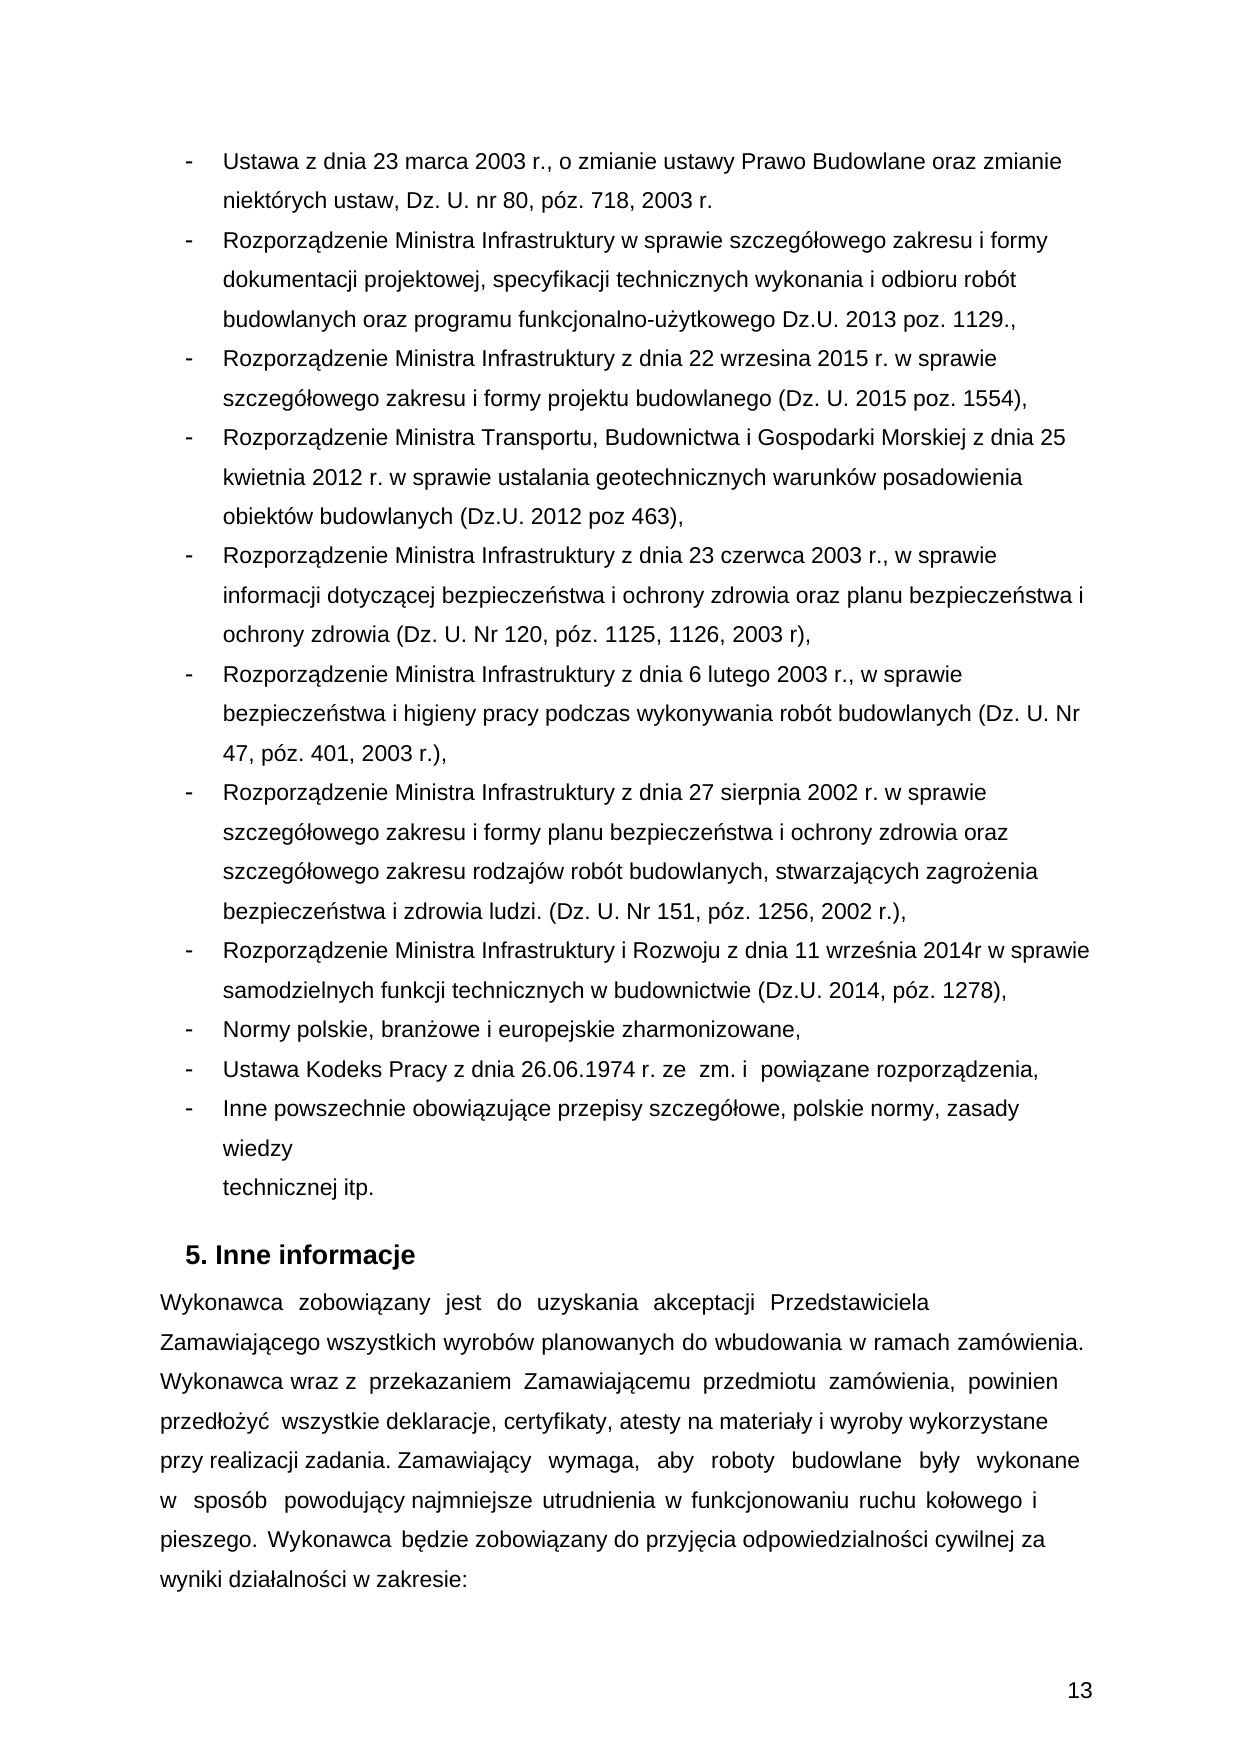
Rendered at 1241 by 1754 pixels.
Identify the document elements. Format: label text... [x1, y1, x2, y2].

list Normy polskie, branżowe i europejskie zharmonizowane, [185, 1016, 1092, 1043]
list Ustawa z dnia 23 marca 2003 r., o zmianie ustawy Prawo Budowlane oraz zmianie [185, 148, 1092, 174]
list Rozporządzenie Ministra Infrastruktury z dnia 27 sierpnia 2002 r. w sprawie szczegółowego zakresu i formy planu bezpieczeństwa i ochrony zdrowia oraz szczegółowego zakresu rodzajów robót budowlanych, stwarzających zagrożenia bezpieczeństwa i zdrowia ludzi. (Dz. U. Nr 151, póz. 1256, 2002 r.), [185, 779, 1092, 924]
list niektórych ustaw, Dz. U. nr 80, póz. 718, 2003 r. [223, 187, 1092, 213]
list Inne powszechnie obowiązujące przepisy szczegółowe, polskie normy, zasady wiedzy [185, 1095, 1092, 1161]
list Ustawa Kodeks Pracy z dnia 26.06.1974 r. ze zm. i powiązane rozporządzenia, [185, 1056, 1092, 1082]
list Rozporządzenie Ministra Infrastruktury z dnia 6 lutego 2003 r., w sprawie bezpieczeństwa i higieny pracy podczas wykonywania robót budowlanych (Dz. U. Nr 47, póz. 401, 2003 r.), [185, 661, 1092, 766]
list technicznej itp. [223, 1174, 1092, 1201]
list Rozporządzenie Ministra Infrastruktury z dnia 23 czerwca 2003 r., w sprawie informacji dotyczącej bezpieczeństwa i ochrony zdrowia oraz planu bezpieczeństwa i ochrony zdrowia (Dz. U. Nr 120, póz. 1125, 1126, 2003 r), [185, 542, 1092, 648]
list Rozporządzenie Ministra Infrastruktury i Rozwoju z dnia 11 września 2014r w sprawie [185, 937, 1092, 964]
list szczegółowego zakresu i formy projektu budowlanego (Dz. U. 2015 poz. 1554), [223, 384, 1092, 411]
text Wykonawca zobowiązany jest do uzyskania akceptacji Przedstawiciela Zamawiającego wszystkich wyrobów planowanych do wbudowania w ramach zamówienia. Wykonawca wraz z przekazaniem Zamawiającemu przedmiotu zamówienia, powinien przedłożyć wszystkie deklaracje, certyfikaty, atesty na materiały i wyroby wykorzystane przy realizacji zadania. Zamawiający wymaga, aby roboty budowlane były wykonane w sposób powodujący najmniejsze utrudnienia w funkcjonowaniu ruchu kołowego i pieszego. Wykonawca będzie zobowiązany do przyjęcia odpowiedzialności cywilnej za wyniki działalności w zakresie: [160, 1289, 1084, 1592]
list Rozporządzenie Ministra Transportu, Budownictwa i Gospodarki Morskiej z dnia 25 kwietnia 2012 r. w sprawie ustalania geotechnicznych warunków posadowienia obiektów budowlanych (Dz.U. 2012 poz 463), [185, 424, 1092, 529]
list Rozporządzenie Ministra Infrastruktury w sprawie szczegółowego zakresu i formy dokumentacji projektowej, specyfikacji technicznych wykonania i odbioru robót budowlanych oraz programu funkcjonalno-użytkowego Dz.U. 2013 poz. 1129., [185, 227, 1092, 332]
list Rozporządzenie Ministra Infrastruktury z dnia 22 wrzesina 2015 r. w sprawie [185, 345, 1092, 371]
subtitle 5. Inne informacje [185, 1239, 1092, 1270]
list samodzielnych funkcji technicznych w budownictwie (Dz.U. 2014, póz. 1278), [223, 977, 1092, 1003]
